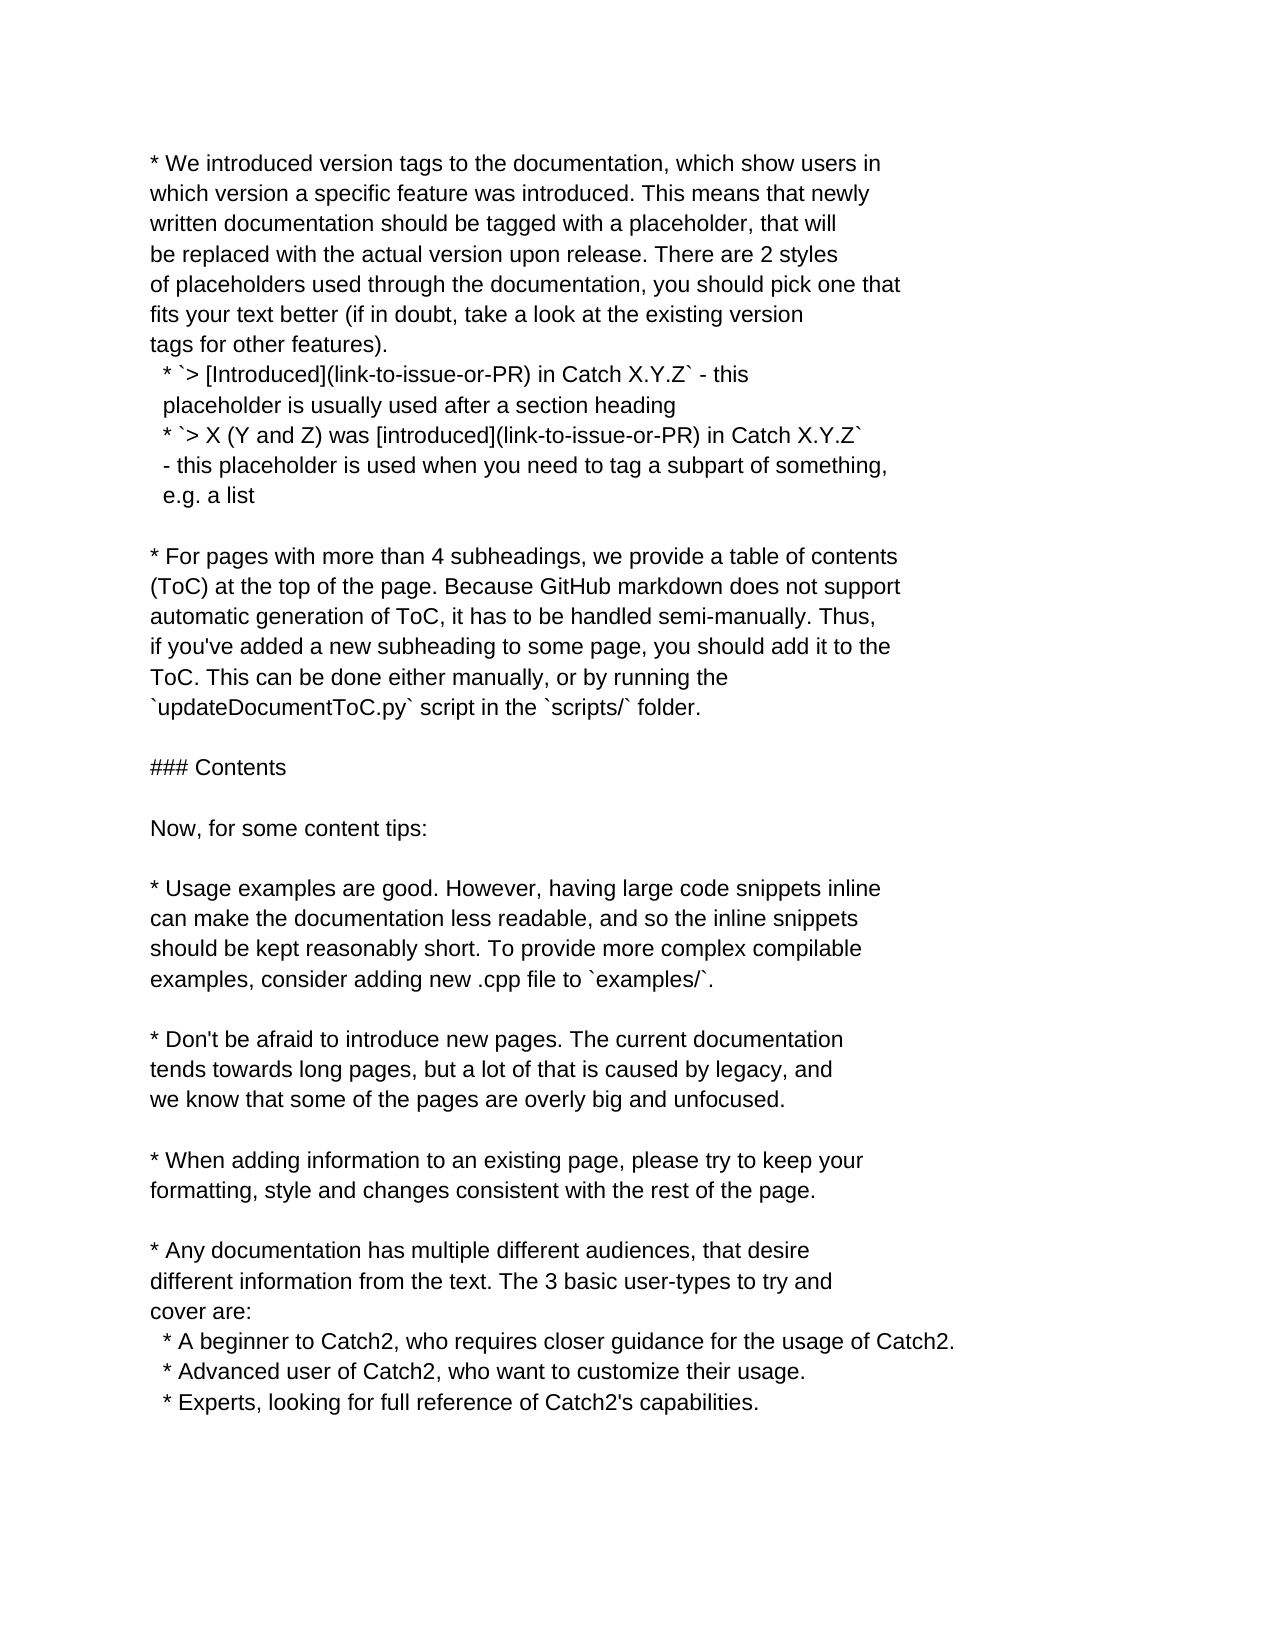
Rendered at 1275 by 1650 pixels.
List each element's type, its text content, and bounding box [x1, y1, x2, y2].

text automatic generation of ToC, it has to be handled semi-manually. Thus, [150, 603, 1125, 629]
text tags for other features). [150, 331, 1125, 358]
text * Experts, looking for full reference of Catch2's capabilities. [150, 1388, 1125, 1415]
text we know that some of the pages are overly big and unfocused. [150, 1086, 1125, 1113]
text placeholder is usually used after a section heading [150, 392, 1125, 418]
text examples, consider adding new .cpp file to `examples/`. [150, 966, 1125, 992]
text Now, for some content tips: [150, 814, 1125, 841]
text * A beginner to Catch2, who requires closer guidance for the usage of Catch2. [150, 1328, 1125, 1354]
text e.g. a list [150, 482, 1125, 509]
text should be kept reasonably short. To provide more complex compilable [150, 935, 1125, 962]
text * `> X (Y and Z) was [introduced](link-to-issue-or-PR) in Catch X.Y.Z` [150, 422, 1125, 448]
text of placeholders used through the documentation, you should pick one that [150, 271, 1125, 297]
text * Advanced user of Catch2, who want to customize their usage. [150, 1358, 1125, 1385]
text ToC. This can be done either manually, or by running the [150, 663, 1125, 690]
text be replaced with the actual version upon release. There are 2 styles [150, 241, 1125, 267]
text * Don't be afraid to introduce new pages. The current documentation [150, 1026, 1125, 1052]
text tends towards long pages, but a lot of that is caused by legacy, and [150, 1056, 1125, 1083]
text - this placeholder is used when you need to tag a subpart of something, [150, 452, 1125, 478]
text (ToC) at the top of the page. Because GitHub markdown does not support [150, 573, 1125, 599]
text written documentation should be tagged with a placeholder, that will [150, 210, 1125, 237]
text `updateDocumentToC.py` script in the `scripts/` folder. [150, 694, 1125, 720]
text different information from the text. The 3 basic user-types to try and [150, 1268, 1125, 1294]
text * For pages with more than 4 subheadings, we provide a table of contents [150, 543, 1125, 569]
text if you've added a new subheading to some page, you should add it to the [150, 633, 1125, 660]
text formatting, style and changes consistent with the rest of the page. [150, 1177, 1125, 1203]
text which version a specific feature was introduced. This means that newly [150, 180, 1125, 207]
text ### Contents [150, 754, 1125, 781]
text * We introduced version tags to the documentation, which show users in [150, 150, 1125, 176]
text * When adding information to an existing page, please try to keep your [150, 1147, 1125, 1173]
text * Any documentation has multiple different audiences, that desire [150, 1237, 1125, 1264]
text * Usage examples are good. However, having large code snippets inline [150, 875, 1125, 901]
text can make the documentation less readable, and so the inline snippets [150, 905, 1125, 932]
text * `> [Introduced](link-to-issue-or-PR) in Catch X.Y.Z` - this [150, 361, 1125, 388]
text fits your text better (if in doubt, take a look at the existing version [150, 301, 1125, 327]
text cover are: [150, 1298, 1125, 1324]
